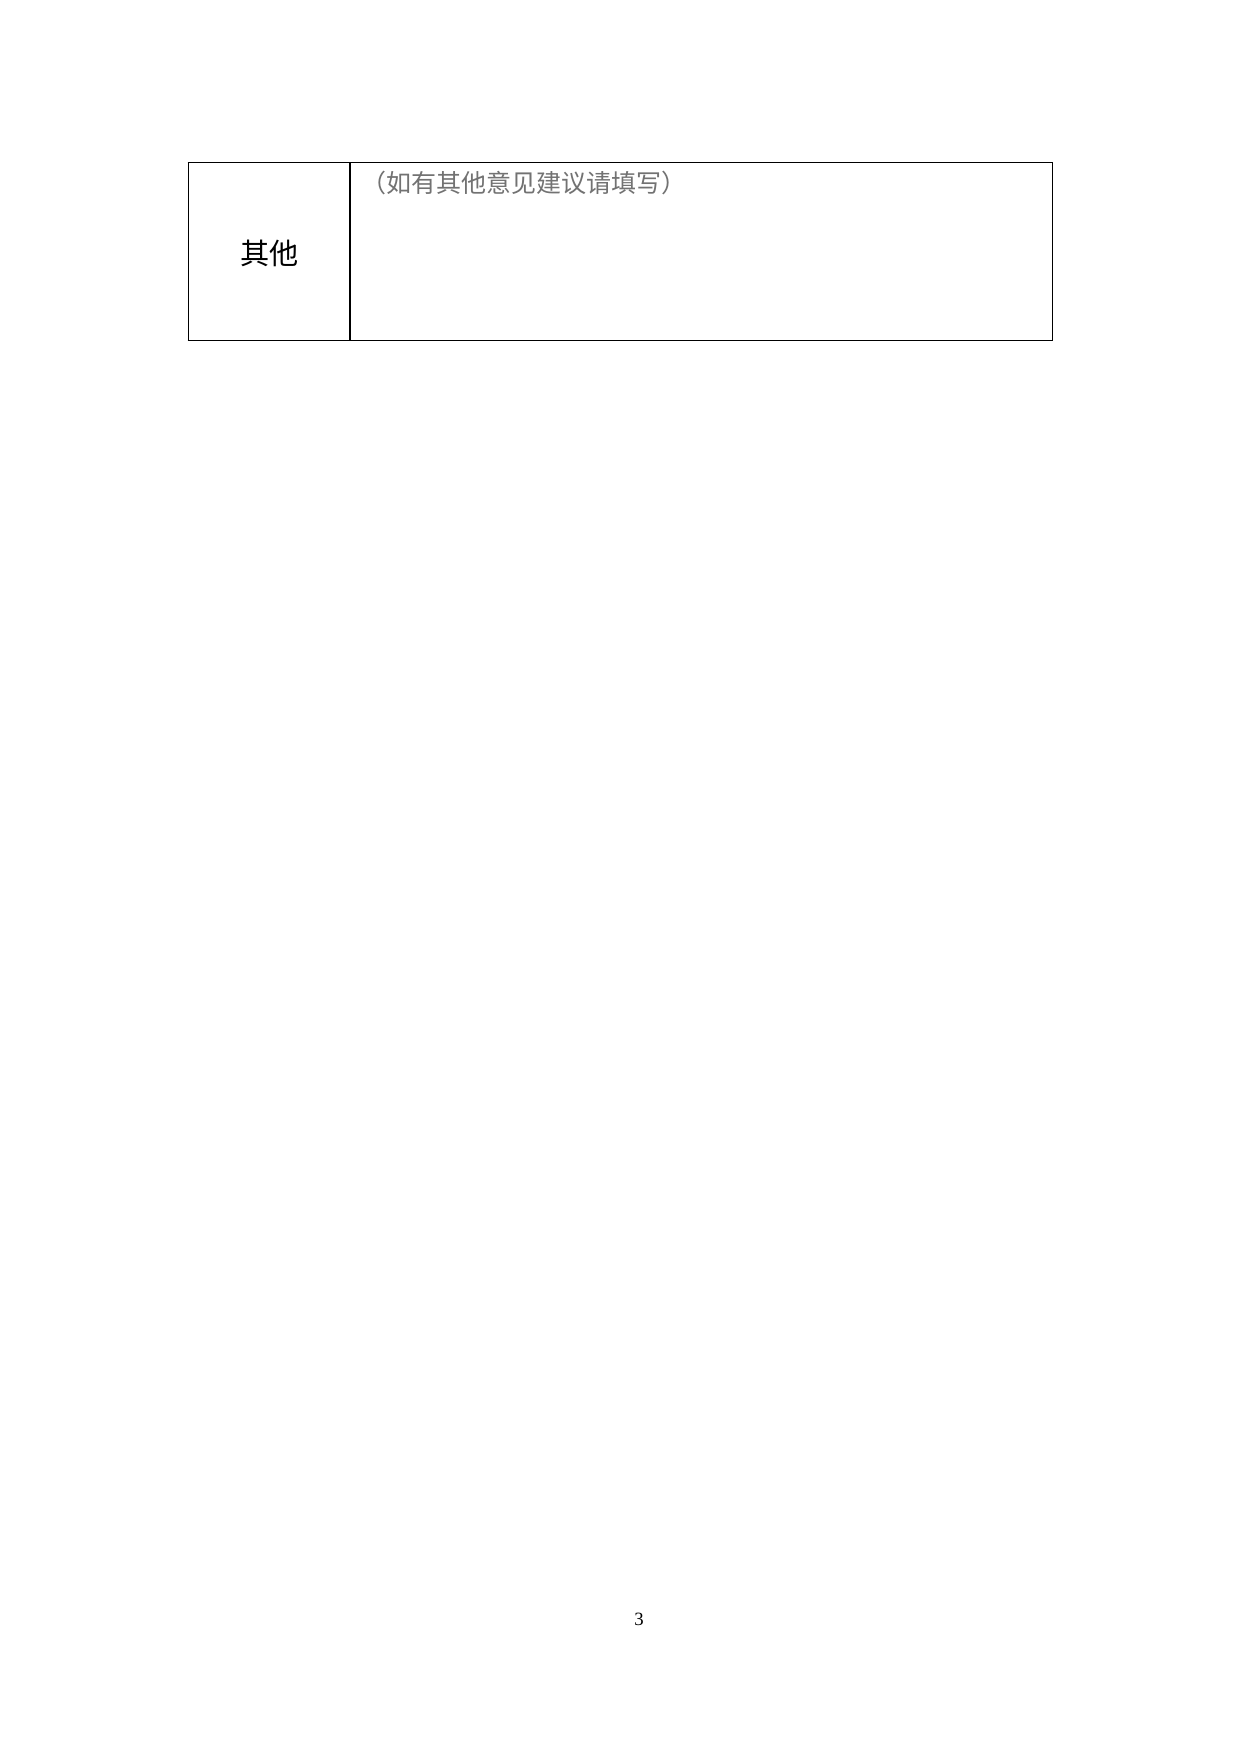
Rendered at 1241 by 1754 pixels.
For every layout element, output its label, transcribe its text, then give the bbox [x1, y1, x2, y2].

table_cell （如有其他意见建议请填写） [351, 163, 1052, 340]
table_cell 其他 [189, 163, 349, 340]
